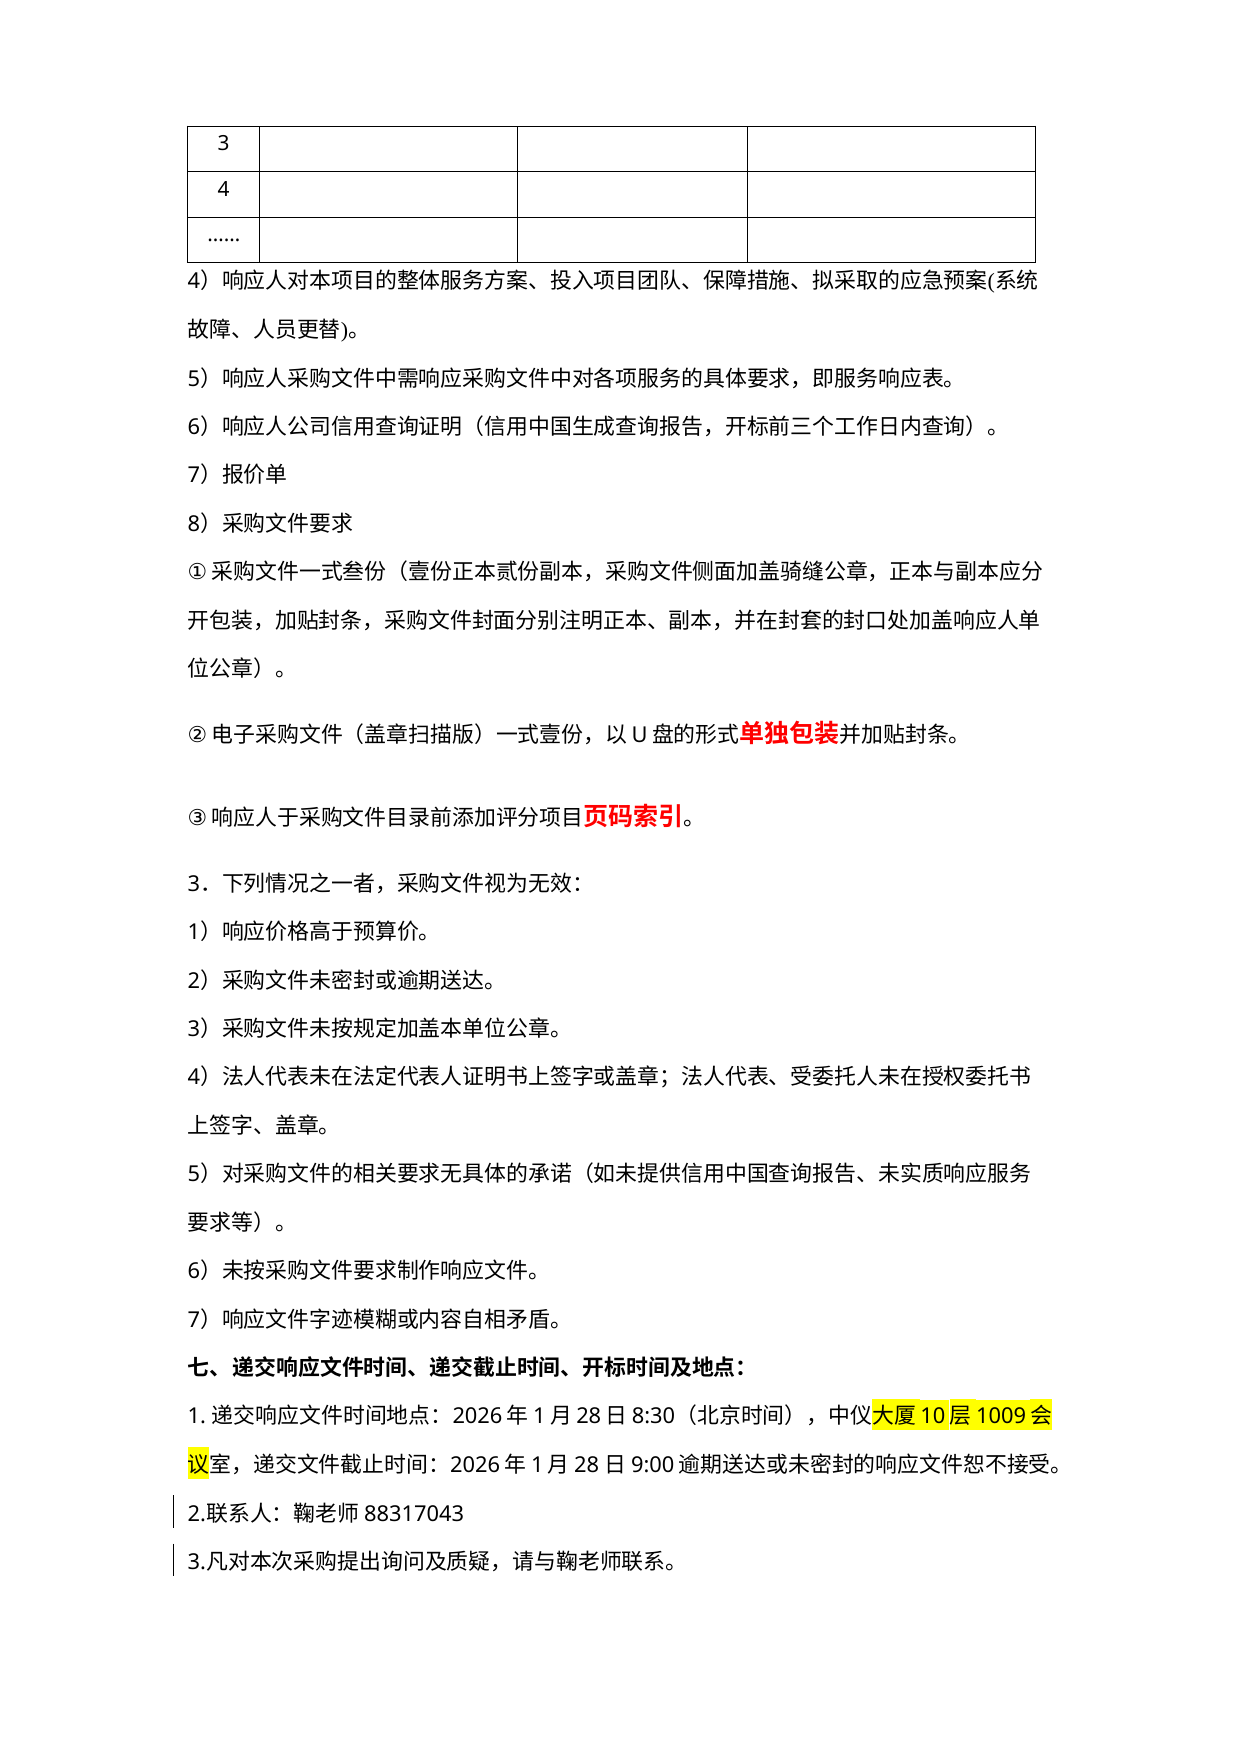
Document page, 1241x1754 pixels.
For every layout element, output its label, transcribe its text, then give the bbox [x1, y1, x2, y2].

text 8）采购文件要求 [187, 505, 1053, 538]
text 4）响应人对本项目的整体服务方案、投入项目团队、保障措施、拟采取的应急预案(系统故障、人员更替)。 [187, 263, 1053, 344]
text 6）响应人公司信用查询证明（信用中国生成查询报告，开标前三个工作日内查询）。 [187, 408, 1053, 441]
table_cell [260, 218, 517, 262]
text 1）响应价格高于预算价。 [187, 914, 1053, 946]
table_cell [260, 172, 517, 217]
table_cell [748, 218, 1035, 262]
text 2）采购文件未密封或逾期送达。 [187, 962, 1053, 995]
text ③响应人于采购文件目录前添加评分项目页码索引。 [187, 782, 1053, 847]
text 1. 递交响应文件时间地点：2026年1月28日8:30（北京时间），中仪大厦10层1009会议室，递交文件截止时间：2026年1月28 日9:00逾期送达或未密封的响应文件恕不接受。 [187, 1398, 1053, 1479]
text 6）未按采购文件要求制作响应文件。 [187, 1253, 1053, 1286]
table_cell 3 [188, 127, 259, 171]
text 7）响应文件字迹模糊或内容自相矛盾。 [187, 1301, 1053, 1334]
text 2.联系人：鞠老师 88317043 [187, 1495, 1053, 1528]
table_cell [518, 218, 747, 262]
text 5）响应人采购文件中需响应采购文件中对各项服务的具体要求，即服务响应表。 [187, 360, 1053, 393]
text ②电子采购文件（盖章扫描版）一式壹份，以U盘的形式单独包装并加贴封条。 [187, 699, 1053, 764]
text 4）法人代表未在法定代表人证明书上签字或盖章；法人代表、受委托人未在授权委托书上签字、盖章。 [187, 1059, 1053, 1140]
table_cell [748, 127, 1035, 171]
table_cell …… [188, 218, 259, 262]
table_cell 4 [188, 172, 259, 217]
text 5）对采购文件的相关要求无具体的承诺（如未提供信用中国查询报告、未实质响应服务要求等）。 [187, 1156, 1053, 1237]
list 递交响应文件时间、递交截止时间、开标时间及地点： [187, 1350, 1053, 1382]
table_cell [260, 127, 517, 171]
text 3.凡对本次采购提出询问及质疑，请与鞠老师联系。 [187, 1543, 1053, 1576]
table_cell [518, 127, 747, 171]
text 3）采购文件未按规定加盖本单位公章。 [187, 1011, 1053, 1043]
text 7）报价单 [187, 457, 1053, 489]
table_cell [518, 172, 747, 217]
table_cell [748, 172, 1035, 217]
text 3．下列情况之一者，采购文件视为无效： [187, 866, 1053, 898]
text ①采购文件一式叁份（壹份正本贰份副本，采购文件侧面加盖骑缝公章，正本与副本应分开包装，加贴封条，采购文件封面分别注明正本、副本，并在封套的封口处加盖响应人单位公章）。 [187, 553, 1053, 683]
